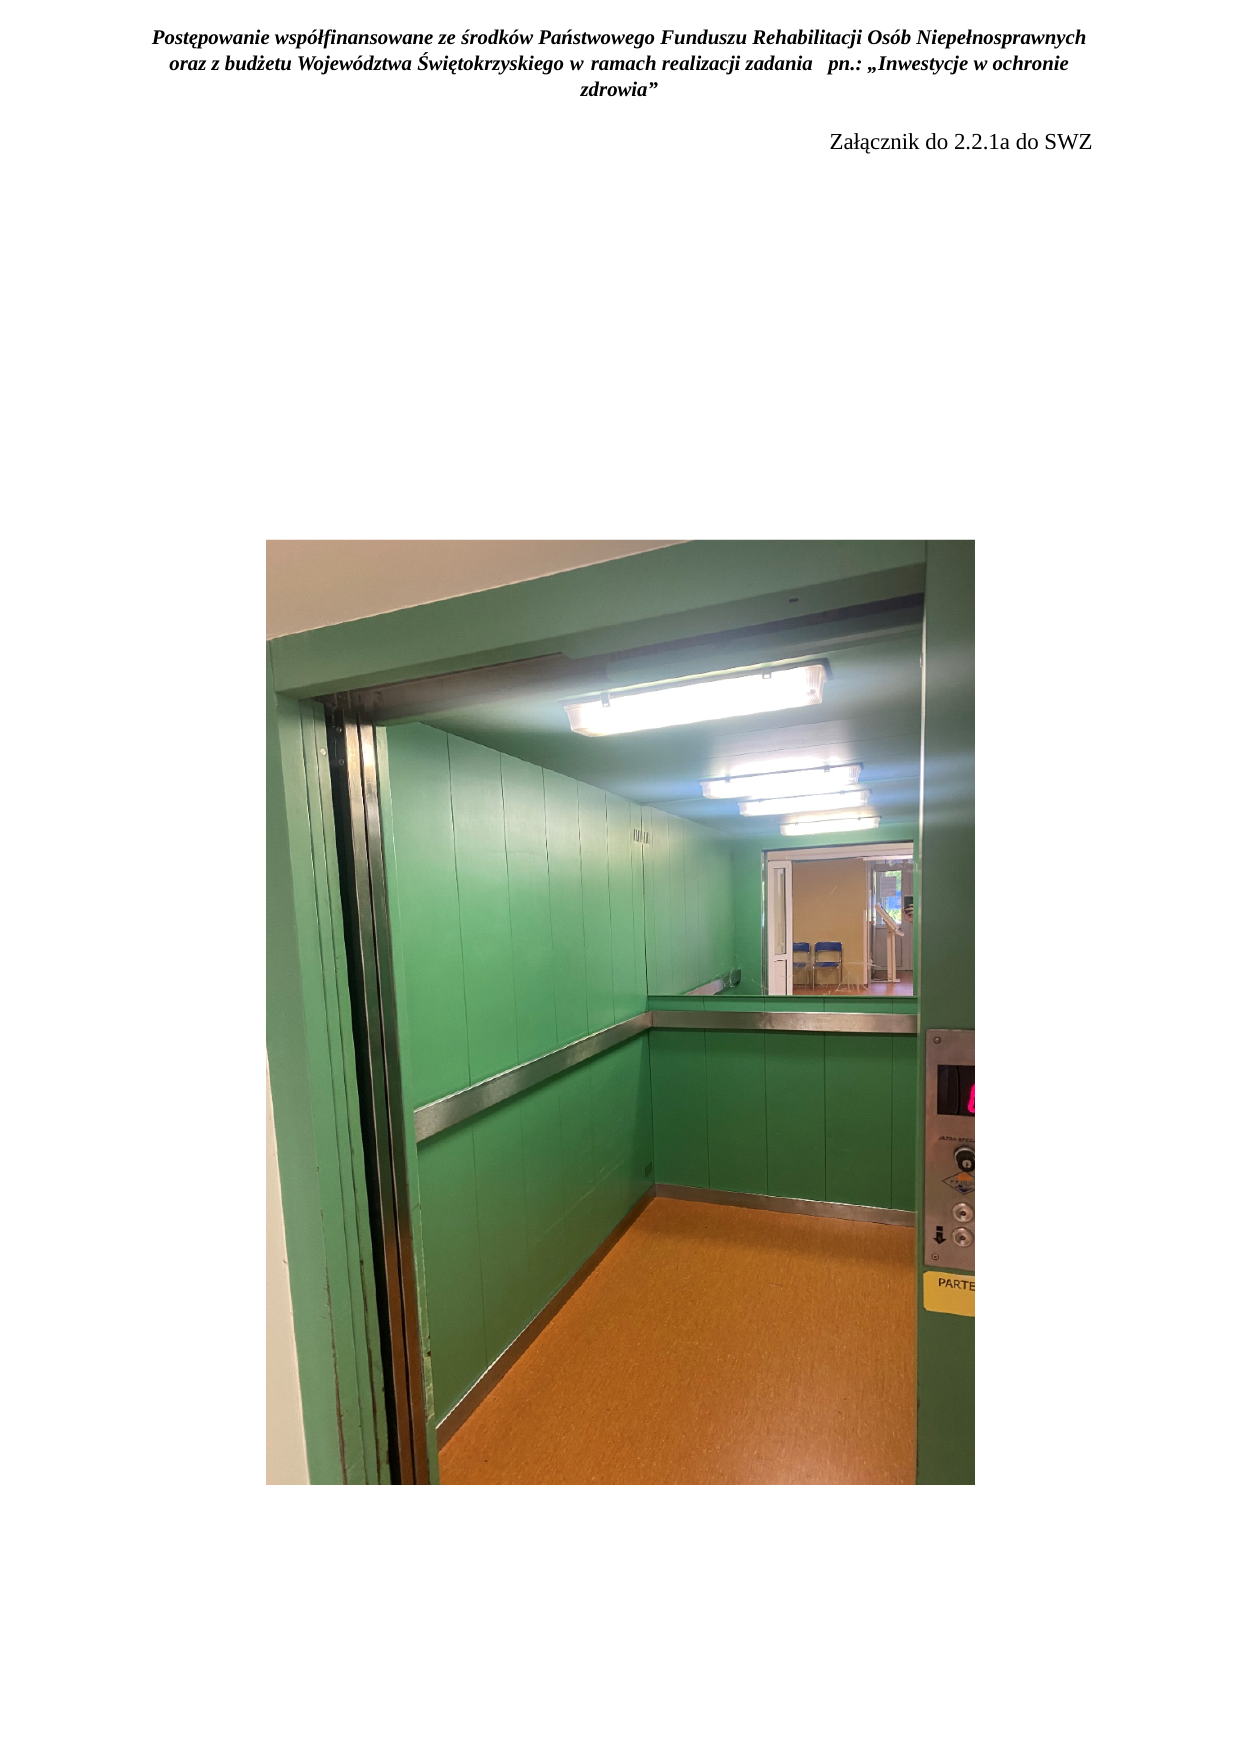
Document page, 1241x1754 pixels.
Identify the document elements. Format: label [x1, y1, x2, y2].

picture [266, 541, 975, 1484]
